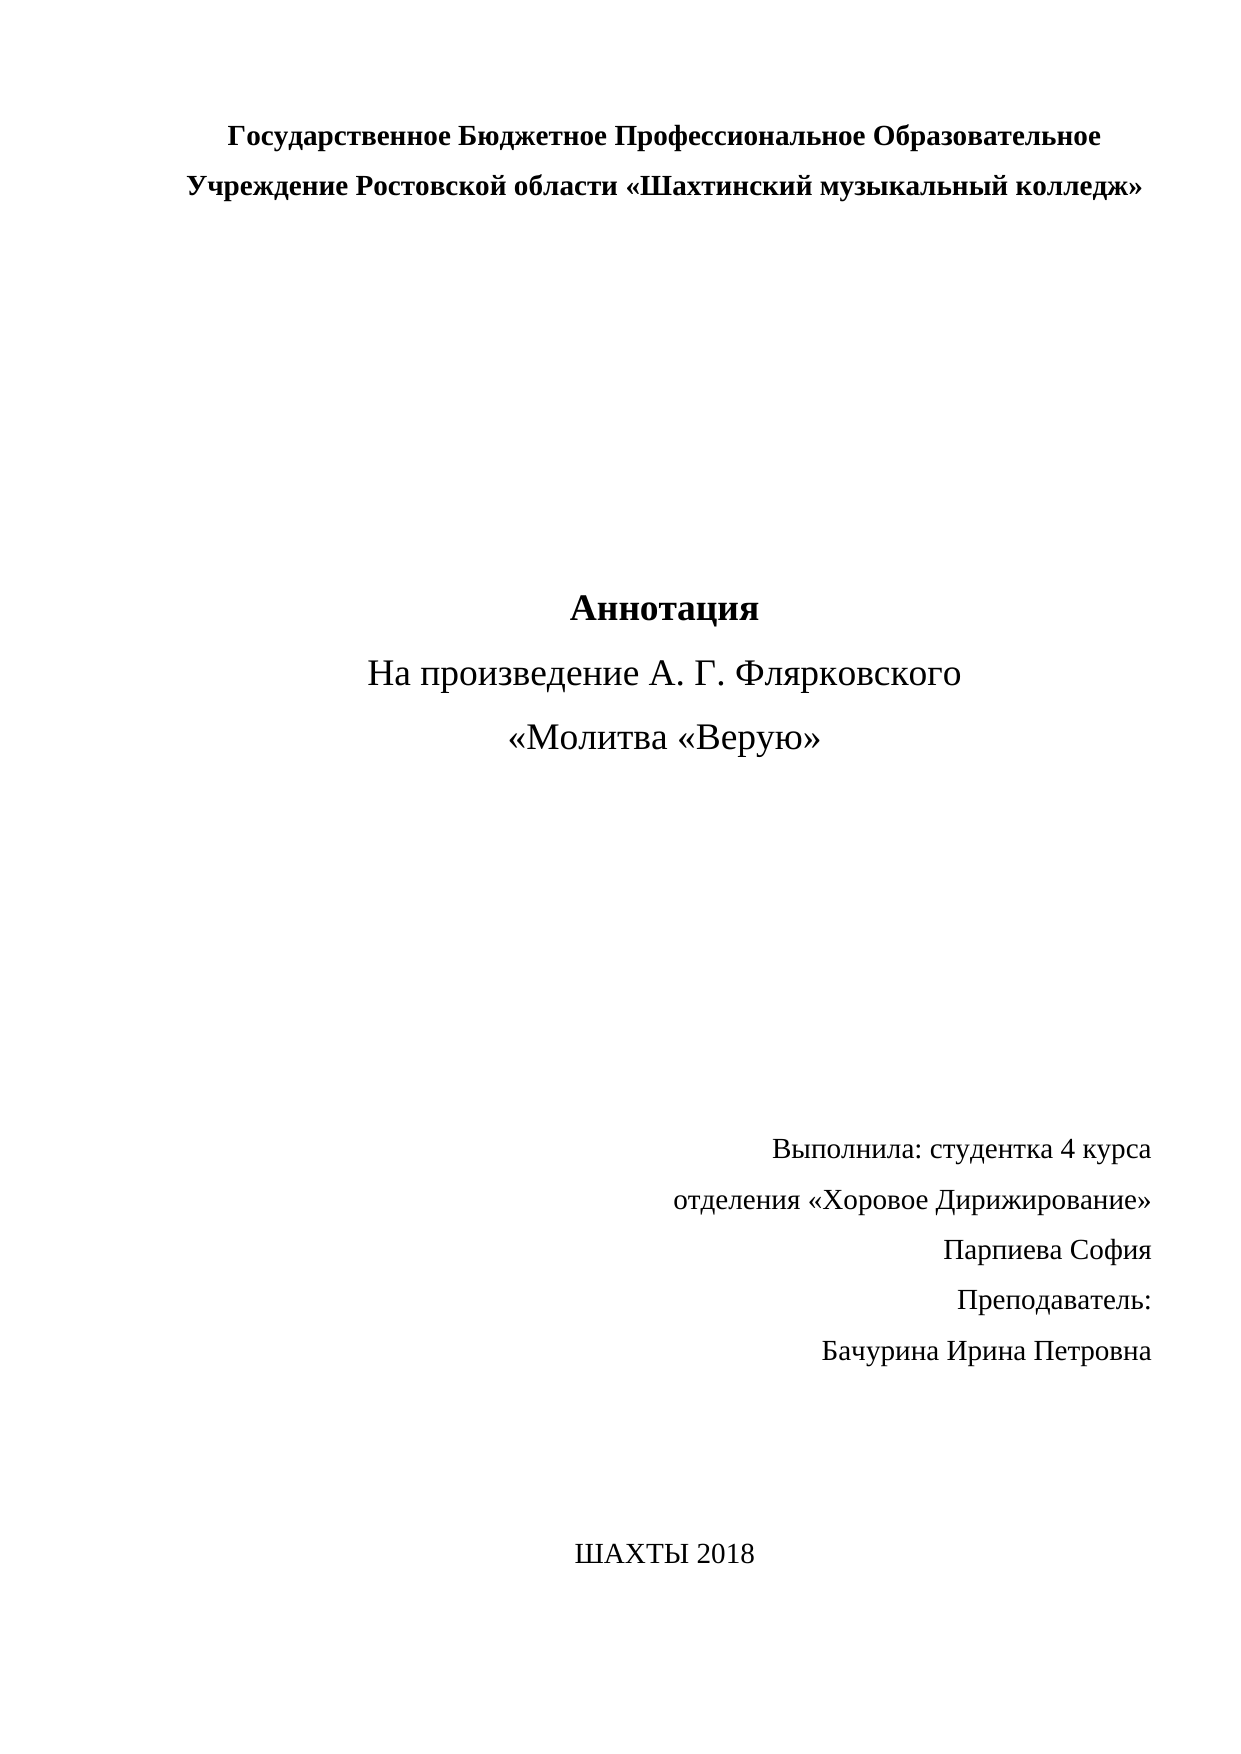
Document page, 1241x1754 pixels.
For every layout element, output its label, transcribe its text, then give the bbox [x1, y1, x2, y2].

text Парпиева София [177, 1232, 1152, 1266]
text отделения «Хоровое Дирижирование» [177, 1182, 1152, 1215]
text ШАХТЫ 2018 [177, 1537, 1152, 1570]
text «Молитва «Верую» [177, 715, 1152, 758]
text Выполнила: студентка 4 курса [177, 1132, 1152, 1165]
text Государственное Бюджетное Профессиональное Образовательное Учреждение Ростовской области «Шахтинский музыкальный колледж» [177, 118, 1152, 202]
text Бачурина Ирина Петровна [177, 1333, 1152, 1366]
text На произведение А. Г. Флярковского [177, 650, 1152, 693]
text Аннотация [177, 585, 1152, 628]
text Преподаватель: [177, 1282, 1152, 1316]
